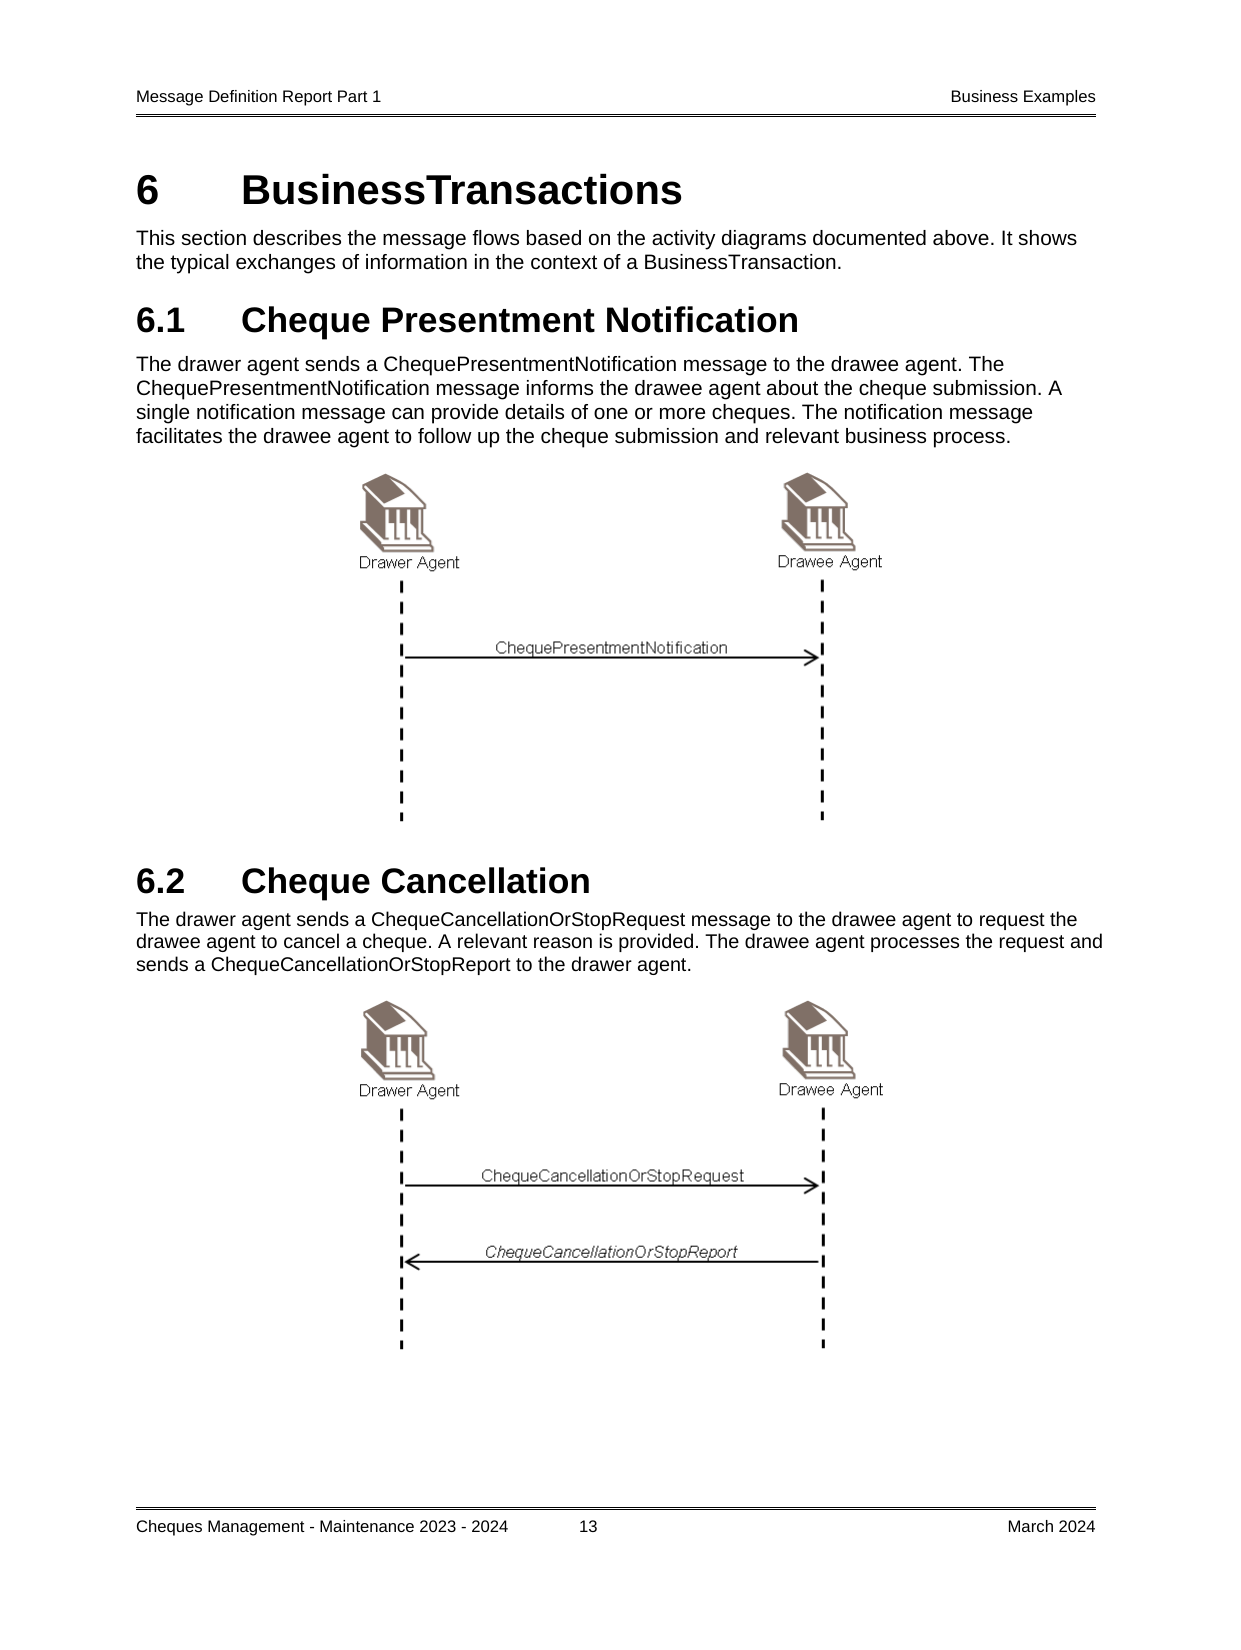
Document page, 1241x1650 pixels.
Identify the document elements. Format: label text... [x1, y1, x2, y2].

subtitle BusinessTransactions [136, 166, 1104, 213]
subtitle Cheque Presentment Notification [136, 299, 1104, 339]
picture [307, 472, 933, 823]
text The drawer agent sends a ChequePresentmentNotification message to the drawee agent. The ChequePresentmentNotification message informs the drawee agent about the cheque submission. A single notification message can provide details of one or more cheques. The notification message facilitates the drawee agent to follow up the cheque submission and relevant business process. [136, 352, 1104, 448]
subtitle Cheque Cancellation [136, 860, 1104, 901]
picture [307, 1000, 934, 1351]
text The drawer agent sends a ChequeCancellationOrStopRequest message to the drawee agent to request the drawee agent to cancel a cheque. A relevant reason is provided. The drawee agent processes the request and sends a ChequeCancellationOrStopReport to the drawer agent. [136, 907, 1104, 976]
text This section describes the message flows based on the activity diagrams documented above. It shows the typical exchanges of information in the context of a BusinessTransaction. [136, 226, 1104, 274]
